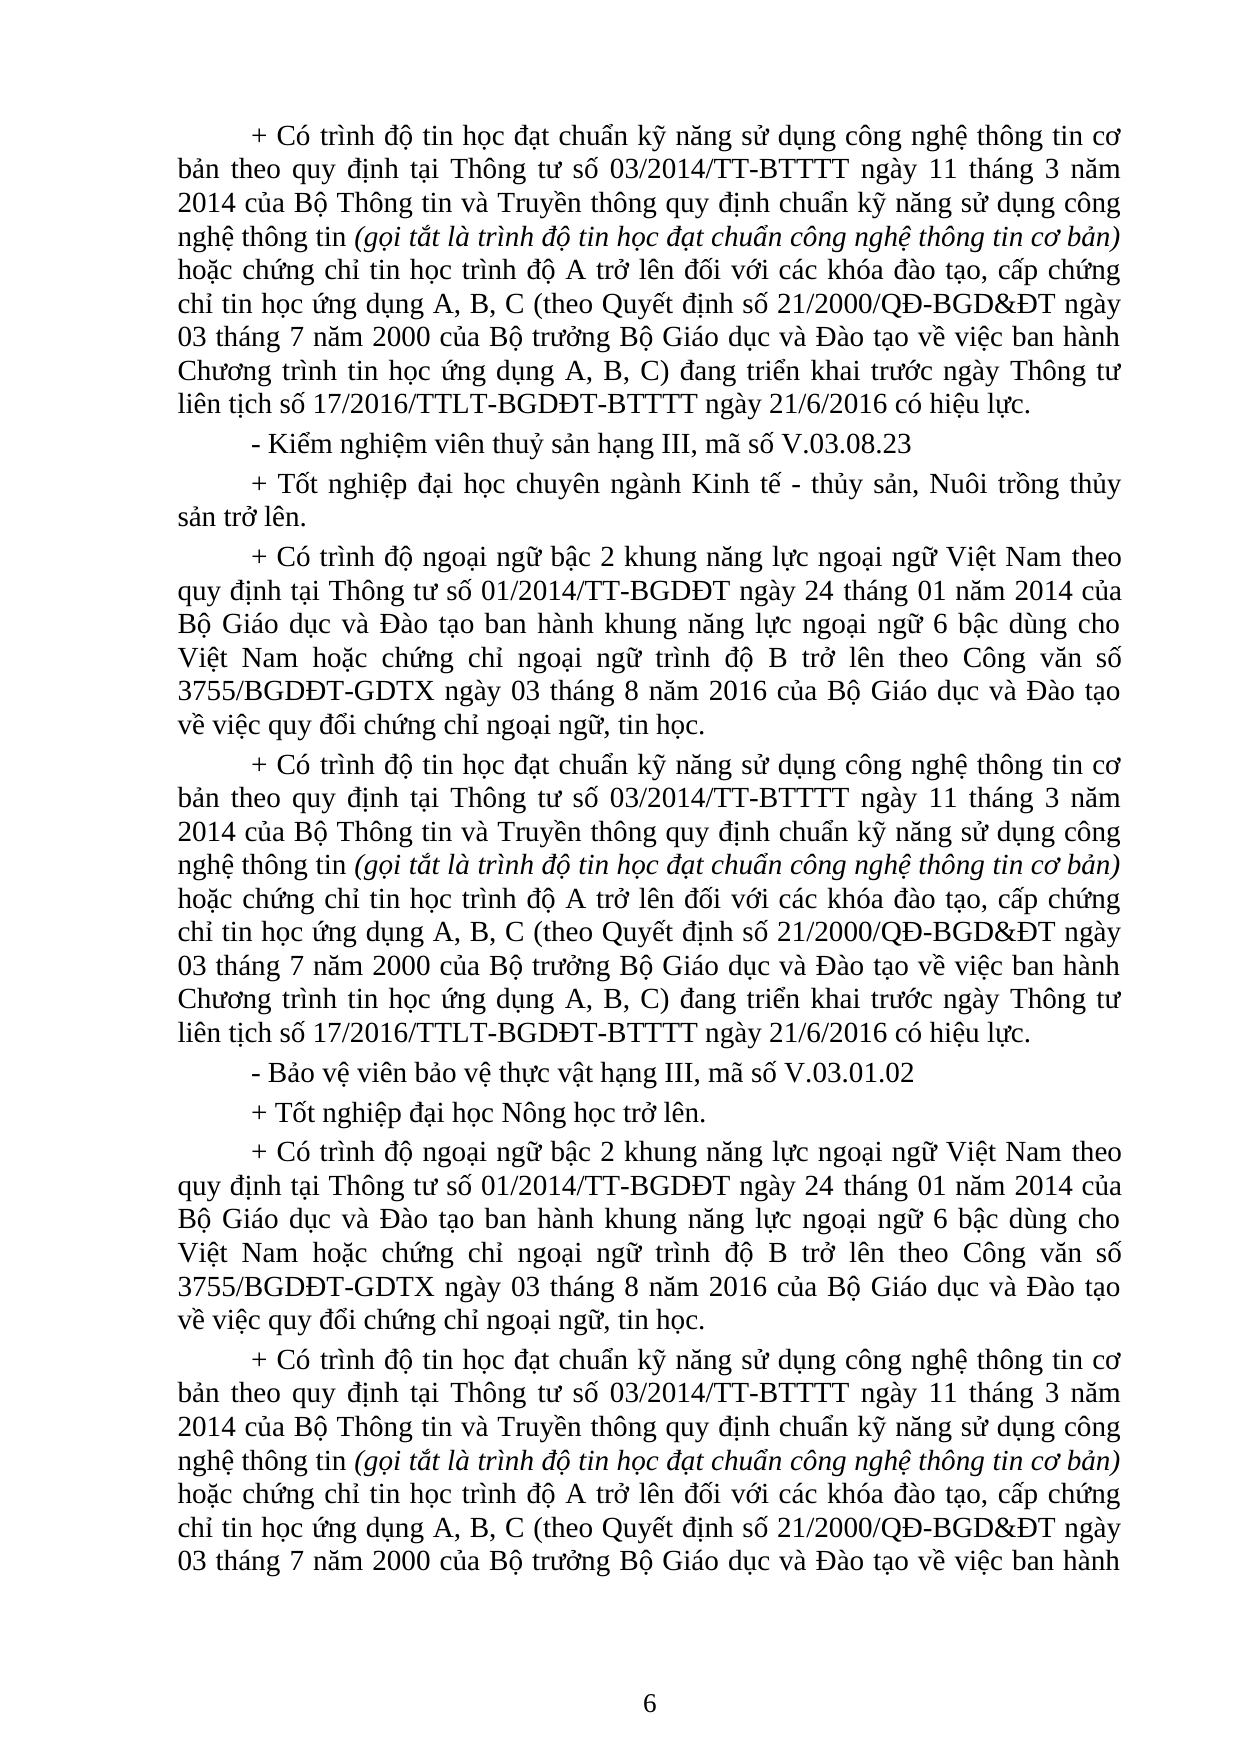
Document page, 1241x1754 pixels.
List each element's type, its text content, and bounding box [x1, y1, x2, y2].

text - Kiểm nghiệm viên thuỷ sản hạng III, mã số V.03.08.23 [177, 426, 1122, 460]
text + Có trình độ ngoại ngữ bậc 2 khung năng lực ngoại ngữ Việt Nam theo quy định tại Thông tư số 01/2014/TT-BGDĐT ngày 24 tháng 01 năm 2014 của Bộ Giáo dục và Đào tạo ban hành khung năng lực ngoại ngữ 6 bậc dùng cho Việt Nam hoặc chứng chỉ ngoại ngữ trình độ B trở lên theo Công văn số 3755/BGDĐT-GDTX ngày 03 tháng 8 năm 2016 của Bộ Giáo dục và Đào tạo về việc quy đổi chứng chỉ ngoại ngữ, tin học. [177, 1134, 1122, 1336]
text - Bảo vệ viên bảo vệ thực vật hạng III, mã số V.03.01.02 [177, 1055, 1122, 1088]
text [177, 1342, 1122, 1577]
text + Tốt nghiệp đại học chuyên ngành Kinh tế - thủy sản, Nuôi trồng thủy sản trở lên. [177, 466, 1122, 533]
text + Tốt nghiệp đại học Nông học trở lên. [177, 1095, 1122, 1128]
text + Có trình độ ngoại ngữ bậc 2 khung năng lực ngoại ngữ Việt Nam theo quy định tại Thông tư số 01/2014/TT-BGDĐT ngày 24 tháng 01 năm 2014 của Bộ Giáo dục và Đào tạo ban hành khung năng lực ngoại ngữ 6 bậc dùng cho Việt Nam hoặc chứng chỉ ngoại ngữ trình độ B trở lên theo Công văn số 3755/BGDĐT-GDTX ngày 03 tháng 8 năm 2016 của Bộ Giáo dục và Đào tạo về việc quy đổi chứng chỉ ngoại ngữ, tin học. [177, 539, 1122, 741]
